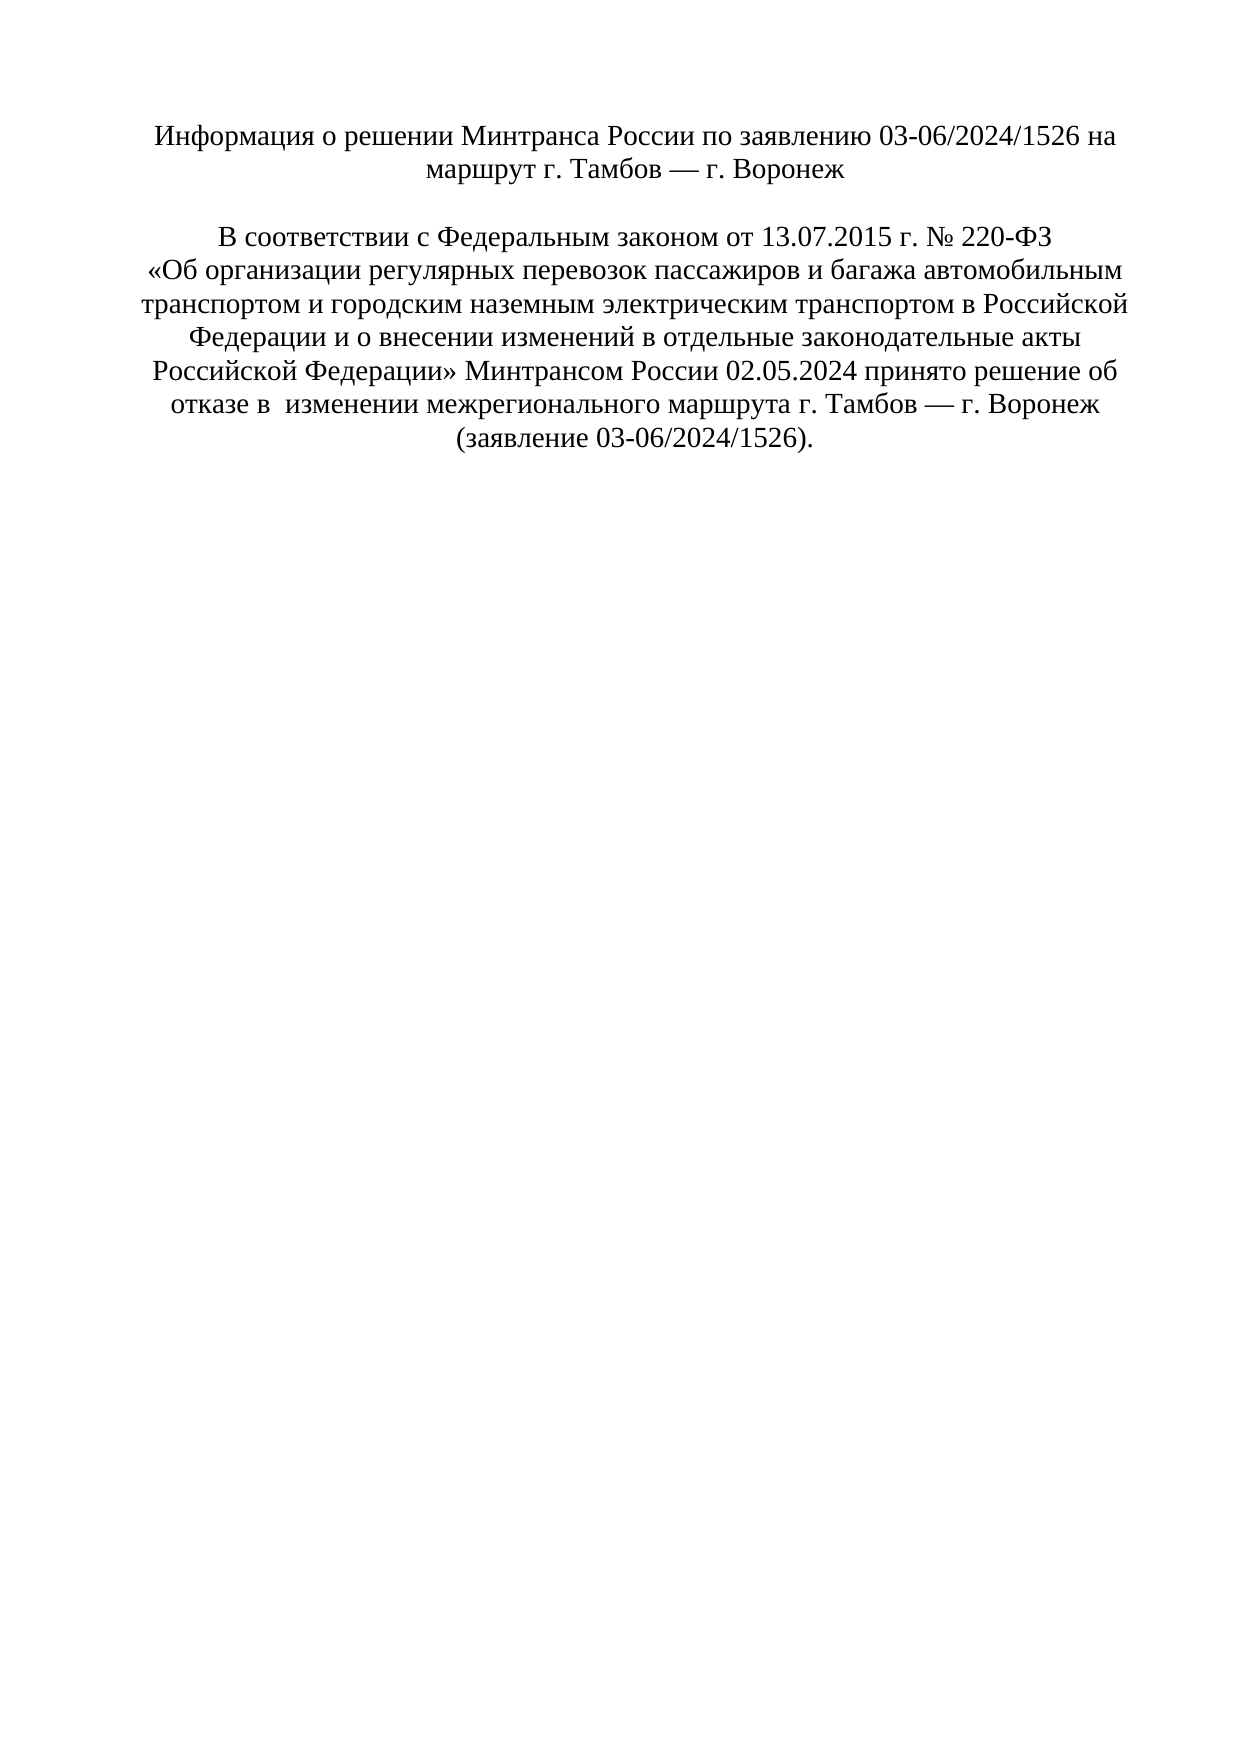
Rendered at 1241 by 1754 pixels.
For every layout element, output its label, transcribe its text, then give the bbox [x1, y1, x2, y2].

text В соответствии с Федеральным законом от 13.07.2015 г. № 220-ФЗ «Об организации регулярных перевозок пассажиров и багажа автомобильным транспортом и городским наземным электрическим транспортом в Российской Федерации и о внесении изменений в отдельные законодательные акты Российской Федерации» Минтрансом России 02.05.2024 принято решение об отказе в изменении межрегионального маршрута г. Тамбов — г. Воронеж (заявление 03-06/2024/1526). [118, 219, 1152, 453]
text Информация о решении Минтранса России по заявлению 03-06/2024/1526 на маршрут г. Тамбов — г. Воронеж [118, 118, 1152, 185]
